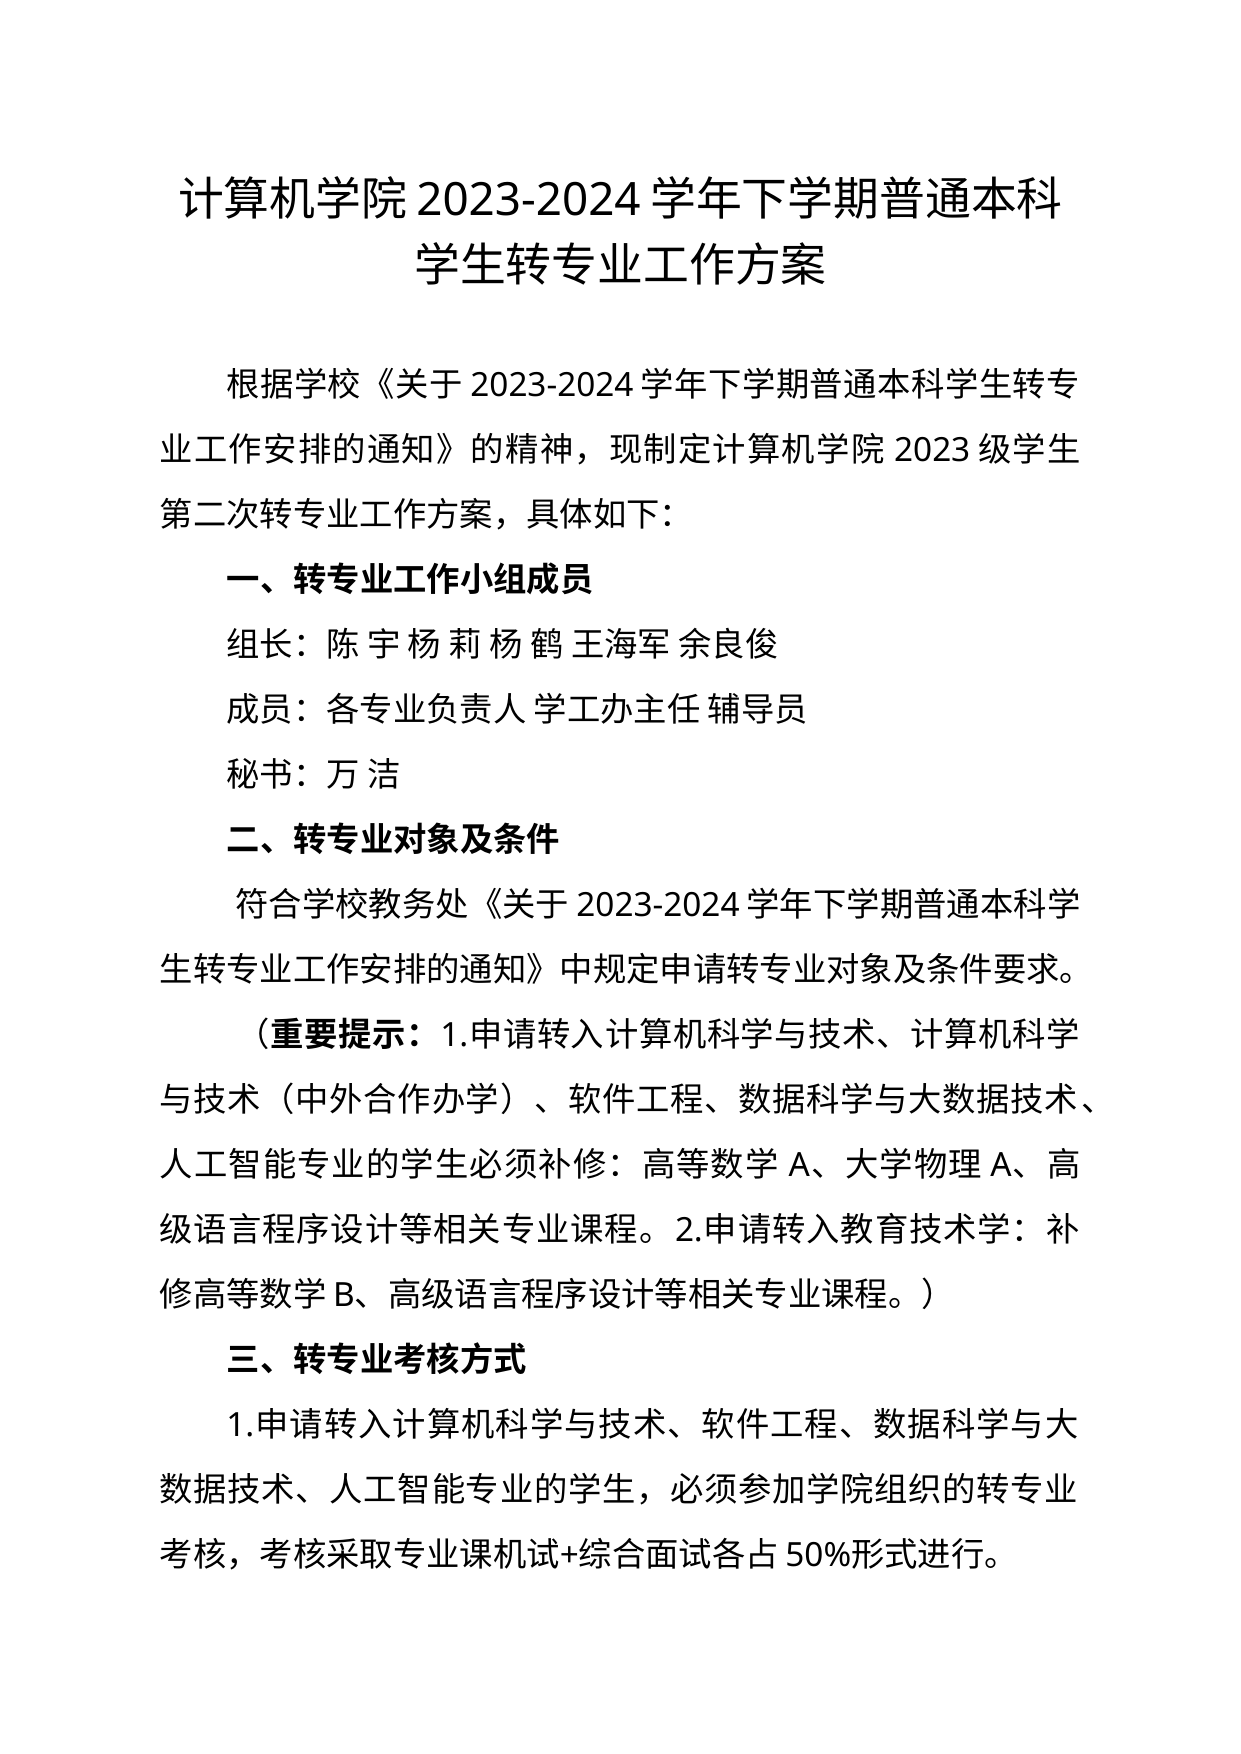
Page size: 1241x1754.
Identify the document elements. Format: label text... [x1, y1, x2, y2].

text 学生转专业工作方案 [159, 228, 1081, 295]
text 组长：陈 宇 杨 莉 杨 鹤 王海军 余良俊 [159, 609, 1081, 674]
text 符合学校教务处《关于2023-2024学年下学期普通本科学生转专业工作安排的通知》中规定申请转专业对象及条件要求。 [159, 869, 1081, 999]
text 计算机学院2023-2024学年下学期普通本科 [159, 162, 1081, 228]
text 根据学校《关于2023-2024学年下学期普通本科学生转专业工作安排的通知》的精神，现制定计算机学院2023级学生第二次转专业工作方案，具体如下： [159, 349, 1081, 544]
text 成员：各专业负责人 学工办主任 辅导员 [159, 674, 1081, 739]
text 三、转专业考核方式 [159, 1324, 1081, 1389]
list 1.申请转入计算机科学与技术、软件工程、数据科学与大数据技术、人工智能专业的学生，必须参加学院组织的转专业考核，考核采取专业课机试+综合面试各占50%形式进行。 [159, 1389, 1081, 1584]
text 秘书：万 洁 [159, 739, 1081, 804]
text 二、转专业对象及条件 [159, 804, 1081, 869]
text 一、转专业工作小组成员 [159, 544, 1081, 609]
text （重要提示：1.申请转入计算机科学与技术、计算机科学与技术（中外合作办学）、软件工程、数据科学与大数据技术、人工智能专业的学生必须补修：高等数学A、大学物理A、高级语言程序设计等相关专业课程。2.申请转入教育技术学：补修高等数学B、高级语言程序设计等相关专业课程。） [159, 999, 1081, 1324]
